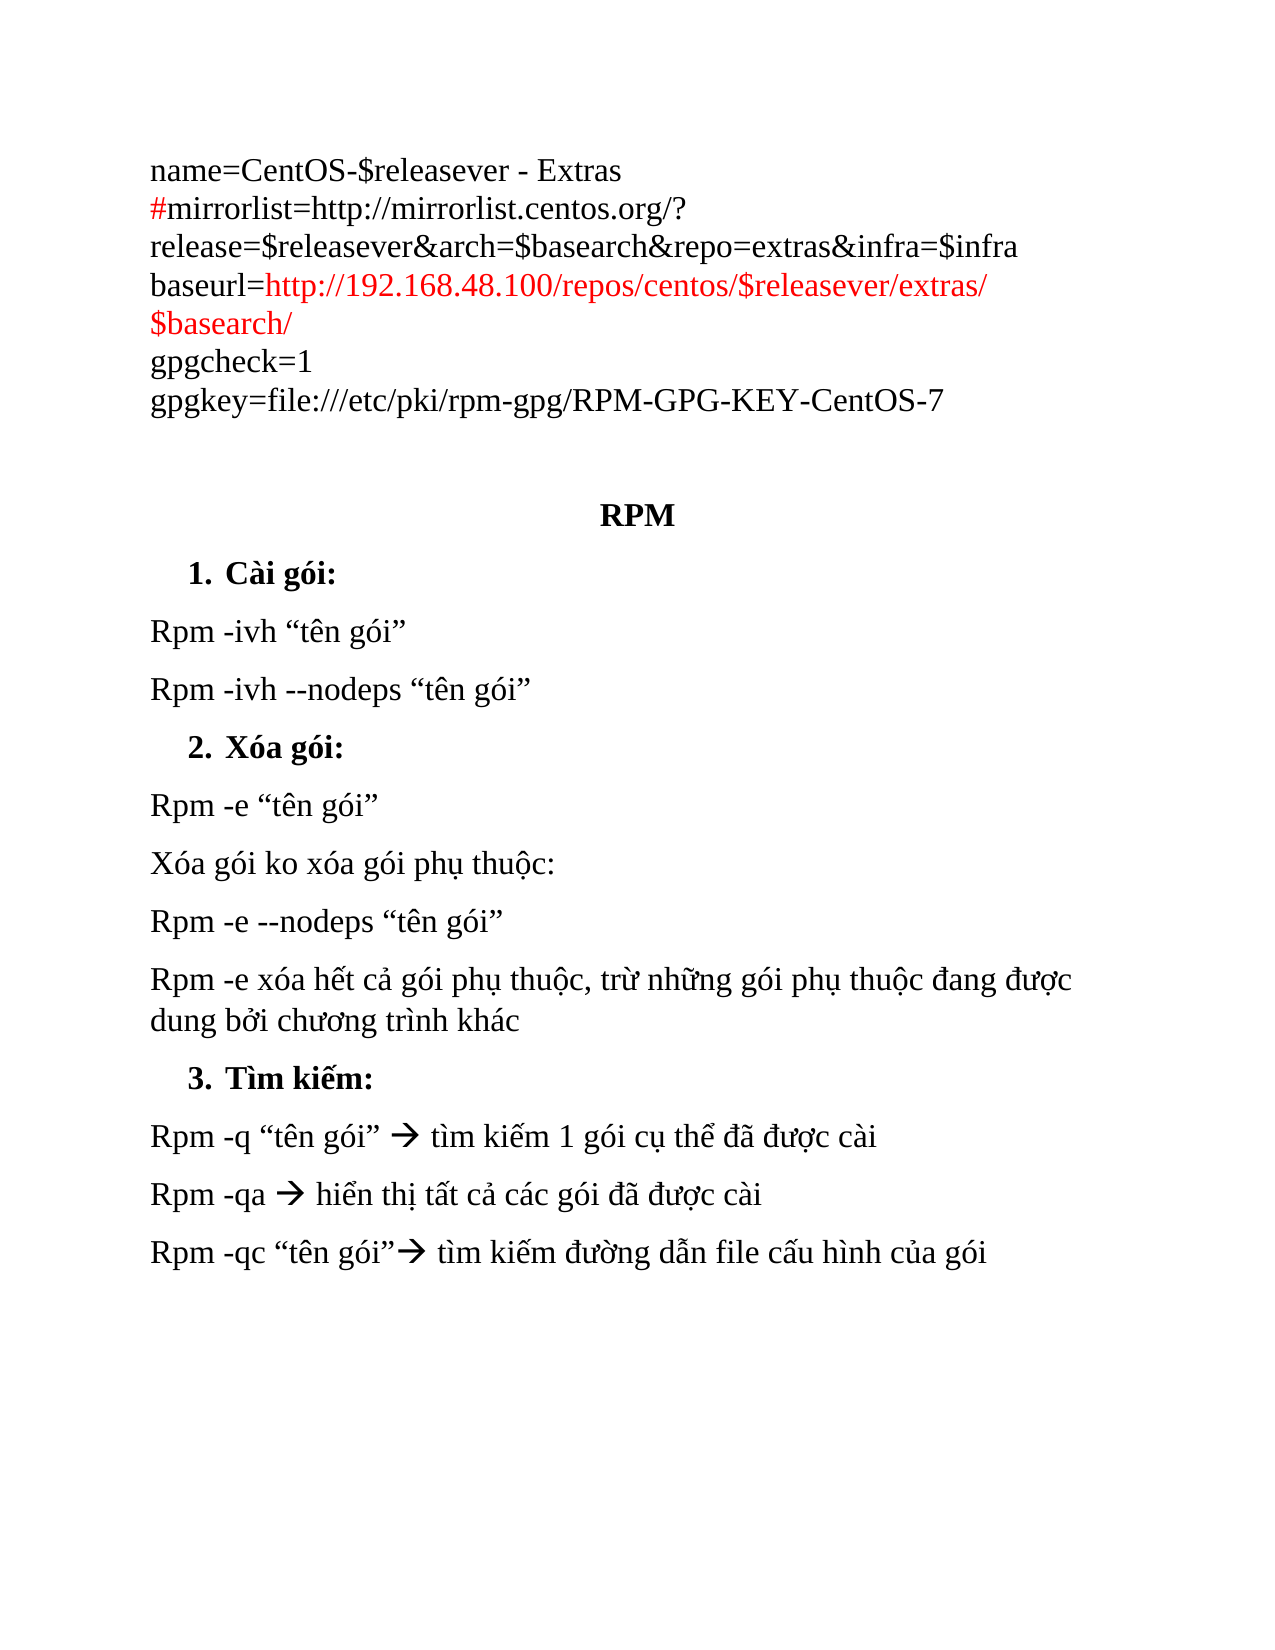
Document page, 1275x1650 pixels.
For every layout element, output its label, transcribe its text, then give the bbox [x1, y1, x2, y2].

text Rpm -ivh --nodeps “tên gói” [150, 669, 1125, 707]
text Rpm -e xóa hết cả gói phụ thuộc, trừ những gói phụ thuộc đang được dung bởi chương trình khác [150, 959, 1125, 1039]
text RPM [150, 495, 1125, 533]
text baseurl=http://192.168.48.100/repos/centos/$releasever/extras/$basearch/ [150, 265, 1125, 342]
text name=CentOS-$releasever - Extras [150, 150, 1125, 188]
text Rpm -e “tên gói” [150, 785, 1125, 823]
text Rpm -qa hiển thị tất cả các gói đã được cài [150, 1174, 1125, 1213]
text gpgcheck=1 [150, 342, 1125, 380]
text Xóa gói ko xóa gói phụ thuộc: [150, 843, 1125, 881]
text Rpm -q “tên gói” tìm kiếm 1 gói cụ thể đã được cài [150, 1117, 1125, 1155]
text Rpm -e --nodeps “tên gói” [150, 901, 1125, 939]
list Tìm kiếm: [187, 1058, 1125, 1097]
text Rpm -qc “tên gói” tìm kiếm đường dẫn file cấu hình của gói [150, 1233, 1125, 1271]
text Rpm -ivh “tên gói” [150, 611, 1125, 649]
text #mirrorlist=http://mirrorlist.centos.org/?release=$releasever&arch=$basearch&repo=extras&infra=$infra [150, 188, 1125, 265]
text gpgkey=file:///etc/pki/rpm-gpg/RPM-GPG-KEY-CentOS-7 [150, 380, 1125, 418]
list Xóa gói: [187, 727, 1125, 765]
list Cài gói: [187, 553, 1125, 591]
